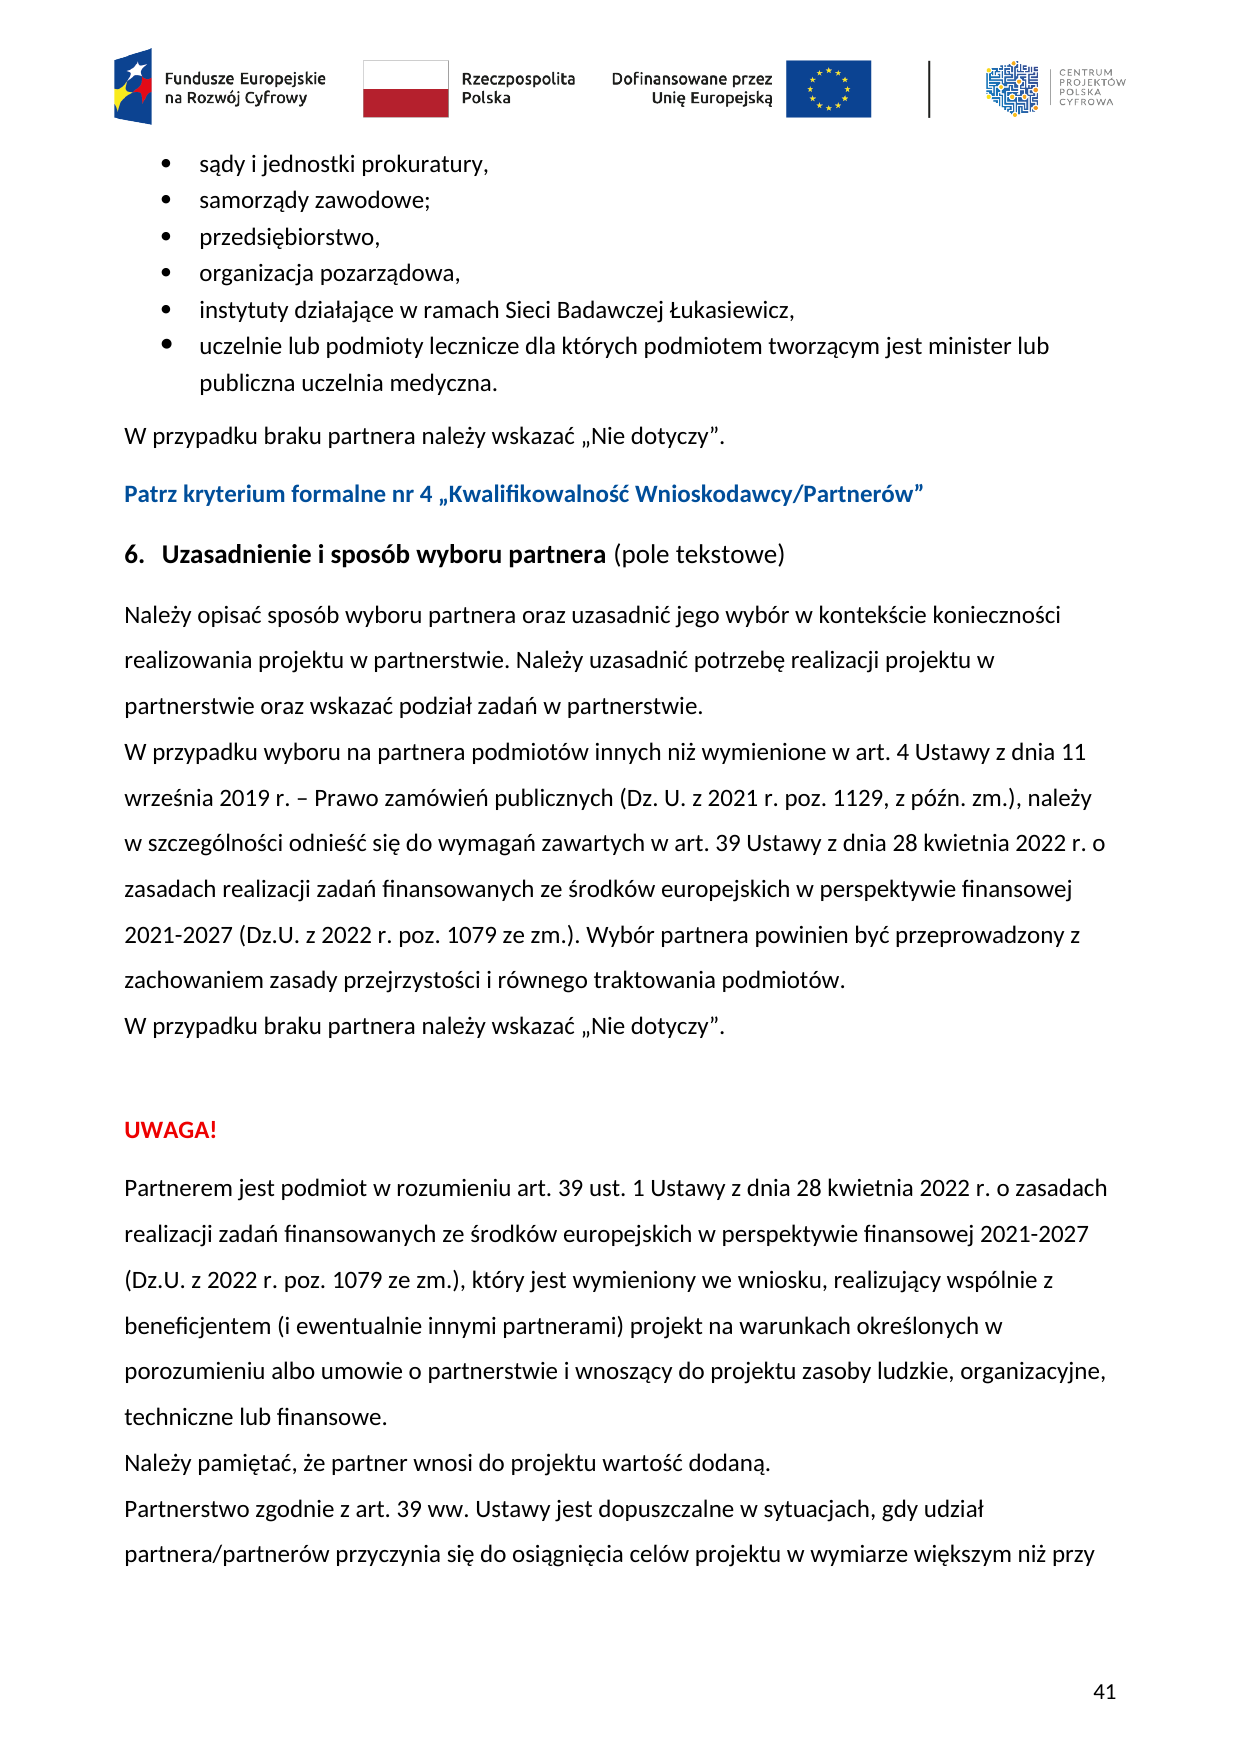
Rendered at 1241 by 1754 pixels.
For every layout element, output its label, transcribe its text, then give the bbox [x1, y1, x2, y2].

text Należy opisać sposób wyboru partnera oraz uzasadnić jego wybór w kontekście konieczności realizowania projektu w partnerstwie. Należy uzasadnić potrzebę realizacji projektu w partnerstwie oraz wskazać podział zadań w partnerstwie. [124, 599, 1116, 721]
list przedsiębiorstwo, [162, 221, 1116, 251]
text Partnerem jest podmiot w rozumieniu art. 39 ust. 1 Ustawy z dnia 28 kwietnia 2022 r. o zasadach realizacji zadań finansowanych ze środków europejskich w perspektywie finansowej 2021-2027 (Dz.U. z 2022 r. poz. 1079 ze zm.), który jest wymieniony we wniosku, realizujący wspólnie z beneficjentem (i ewentualnie innymi partnerami) projekt na warunkach określonych w porozumieniu albo umowie o partnerstwie i wnoszący do projektu zasoby ludzkie, organizacyjne, techniczne lub finansowe. [124, 1173, 1116, 1432]
text W przypadku braku partnera należy wskazać „Nie dotyczy”. [124, 420, 1116, 451]
list Uzasadnienie i sposób wyboru partnera (pole tekstowe) [124, 537, 1116, 570]
text Patrz kryterium formalne nr 4 „Kwalifikowalność Wnioskodawcy/Partnerów” [124, 479, 1116, 509]
list organizacja pozarządowa, [162, 257, 1116, 288]
picture [114, 48, 1126, 125]
text W przypadku wyboru na partnera podmiotów innych niż wymienione w art. 4 Ustawy z dnia 11 września 2019 r. – Prawo zamówień publicznych (Dz. U. z 2021 r. poz. 1129, z późn. zm.), należy w szczególności odnieść się do wymagań zawartych w art. 39 Ustawy z dnia 28 kwietnia 2022 r. o zasadach realizacji zadań finansowanych ze środków europejskich w perspektywie finansowej 2021-2027 (Dz.U. z 2022 r. poz. 1079 ze zm.). Wybór partnera powinien być przeprowadzony z zachowaniem zasady przejrzystości i równego traktowania podmiotów. [124, 736, 1116, 995]
list sądy i jednostki prokuratury, [162, 148, 1116, 178]
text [124, 1493, 1116, 1569]
list samorządy zawodowe; [162, 184, 1116, 215]
list uczelnie lub podmioty lecznicze dla których podmiotem tworzącym jest minister lub publiczna uczelnia medyczna. [162, 331, 1116, 398]
text Należy pamiętać, że partner wnosi do projektu wartość dodaną. [124, 1447, 1116, 1477]
text UWAGA! [124, 1114, 1116, 1145]
list instytuty działające w ramach Sieci Badawczej Łukasiewicz, [162, 294, 1116, 324]
text W przypadku braku partnera należy wskazać „Nie dotyczy”. [124, 1010, 1116, 1041]
